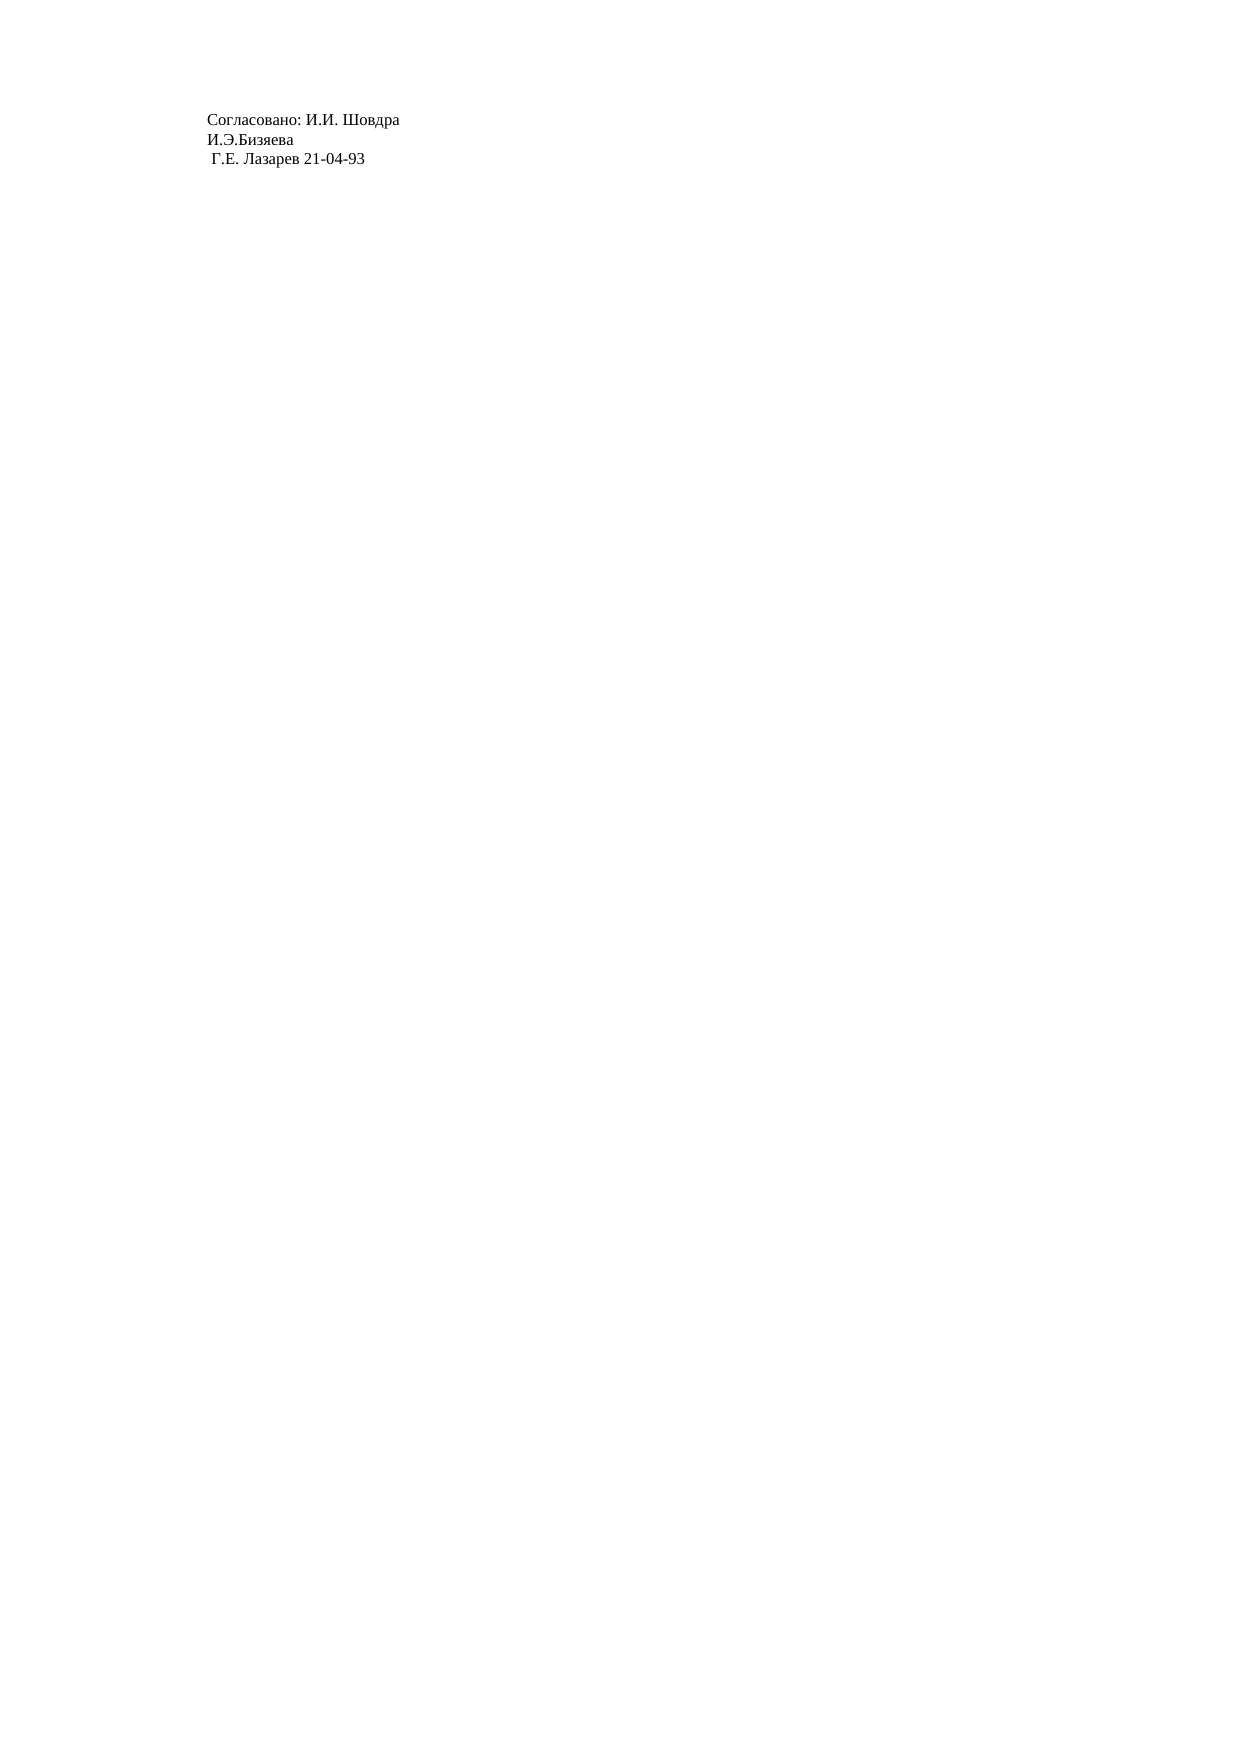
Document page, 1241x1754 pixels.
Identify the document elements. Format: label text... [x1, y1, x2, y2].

text Г.Е. Лазарев 21-04-93 [207, 148, 1181, 168]
text Согласовано: И.И. Шовдра [207, 110, 1181, 129]
text И.Э.БизяеваС [207, 129, 1181, 148]
